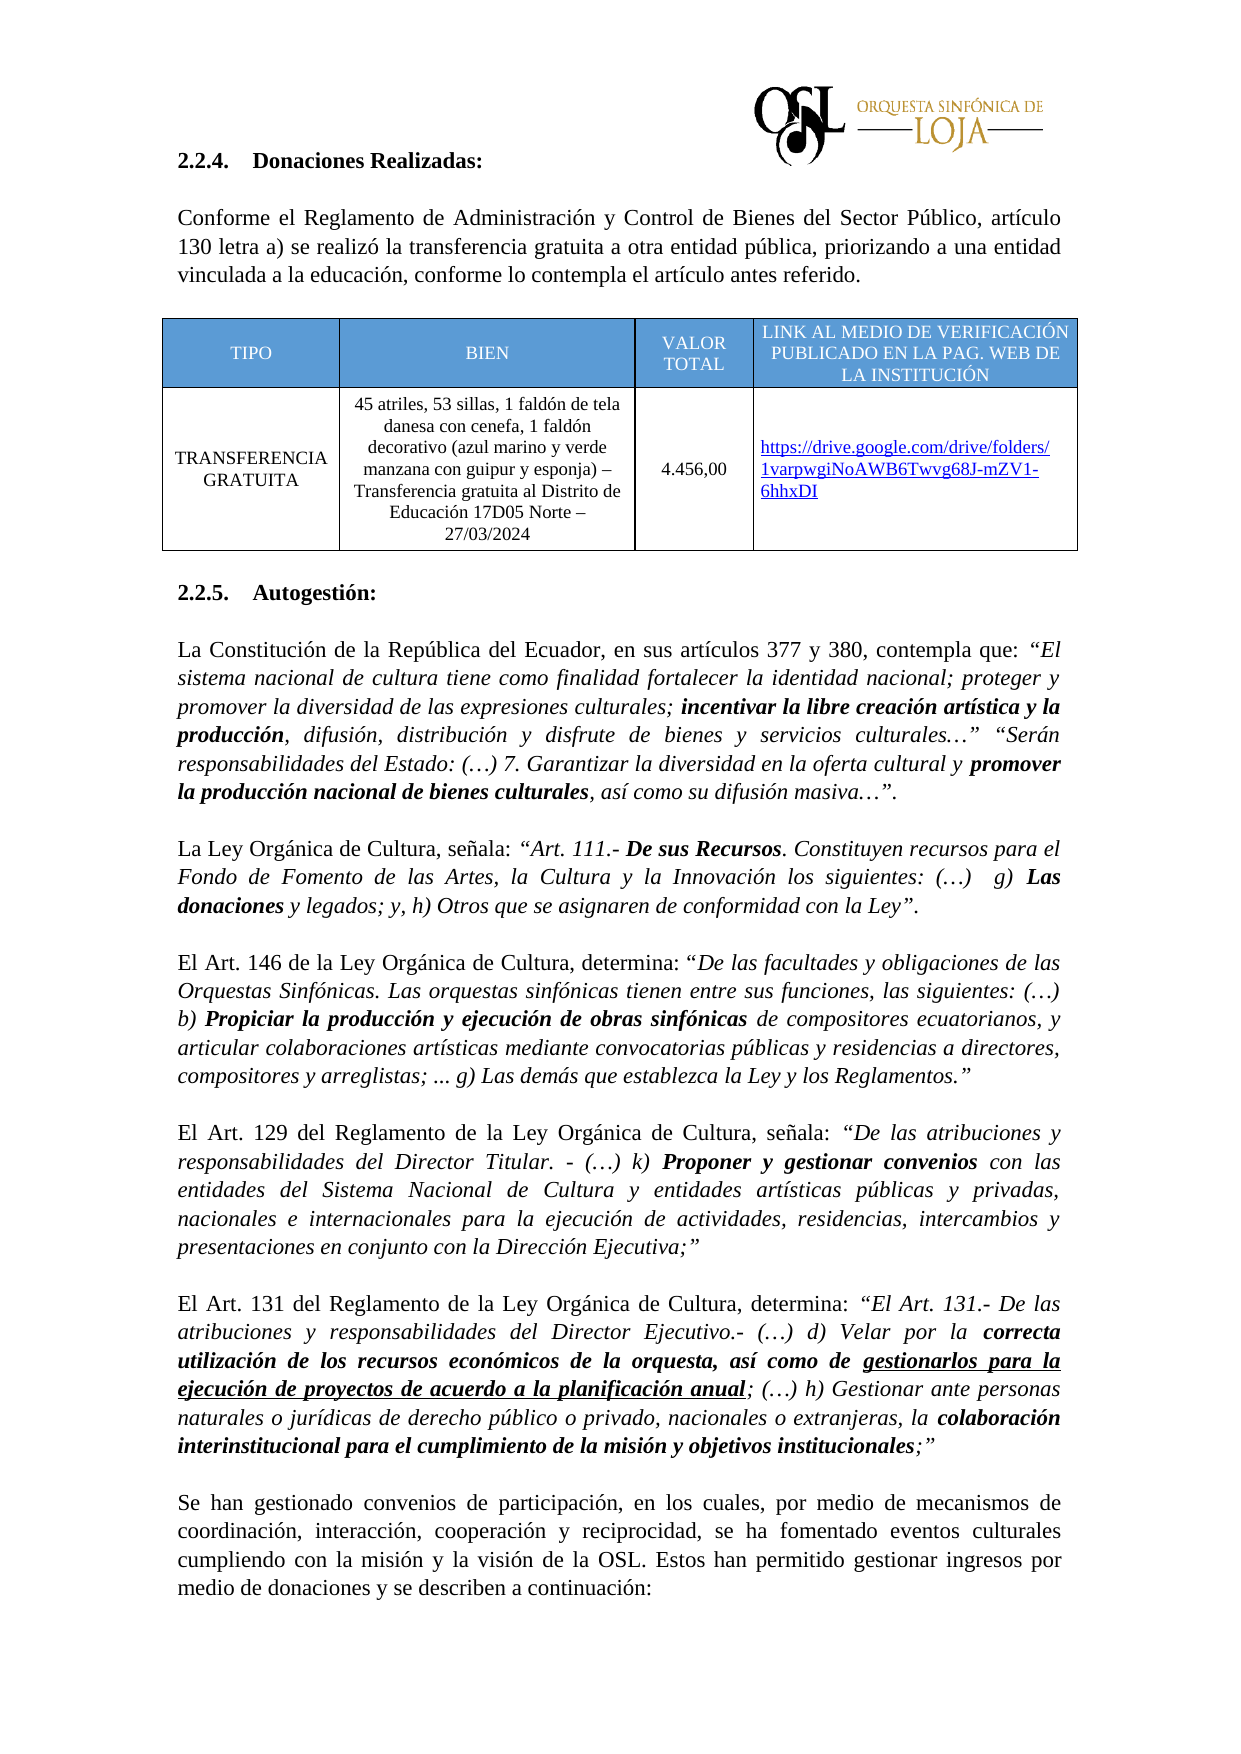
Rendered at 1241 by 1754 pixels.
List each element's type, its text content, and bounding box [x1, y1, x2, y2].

text El Art. 129 del Reglamento de la Ley Orgánica de Cultura, señala: “De las atribuciones y responsabilidades del Director Titular. - (…) k) Proponer y gestionar convenios con las entidades del Sistema Nacional de Cultura y entidades artísticas públicas y privadas, nacionales e internacionales para la ejecución de actividades, residencias, intercambios y presentaciones en conjunto con la Dirección Ejecutiva;” [177, 1119, 1063, 1259]
text El Art. 146 de la Ley Orgánica de Cultura, determina: “De las facultades y obligaciones de las Orquestas Sinfónicas. Las orquestas sinfónicas tienen entre sus funciones, las siguientes: (…) b) Propiciar la producción y ejecución de obras sinfónicas de compositores ecuatorianos, y articular colaboraciones artísticas mediante convocatorias públicas y residencias a directores, compositores y arreglistas; ... g) Las demás que establezca la Ley y los Reglamentos.” [177, 949, 1063, 1089]
table_cell 4.456,00 [636, 388, 753, 549]
text La Constitución de la República del Ecuador, en sus artículos 377 y 380, contempla que: “El sistema nacional de cultura tiene como finalidad fortalecer la identidad nacional; proteger y promover la diversidad de las expresiones culturales; incentivar la libre creación artística y la producción, difusión, distribución y disfrute de bienes y servicios culturales…” “Serán responsabilidades del Estado: (…) 7. Garantizar la diversidad en la oferta cultural y promover la producción nacional de bienes culturales, así como su difusión masiva…”. [177, 636, 1063, 804]
picture [736, 54, 1072, 180]
table_cell TRANSFERENCIA GRATUITA [163, 388, 339, 549]
text El Art. 131 del Reglamento de la Ley Orgánica de Cultura, determina: “El Art. 131.- De las atribuciones y responsabilidades del Director Ejecutivo.- (…) d) Velar por la correcta utilización de los recursos económicos de la orquesta, así como de gestionarlos para la ejecución de proyectos de acuerdo a la planificación anual; (…) h) Gestionar ante personas naturales o jurídicas de derecho público o privado, nacionales o extranjeras, la colaboración interinstitucional para el cumplimiento de la misión y objetivos institucionales;” [177, 1290, 1063, 1458]
table_header BIEN [340, 319, 634, 387]
table_header LINK AL MEDIO DE VERIFICACIÓN PUBLICADO EN LA PAG. WEB DE LA INSTITUCIÓN [754, 319, 1077, 387]
table_header TIPO [163, 319, 339, 387]
text La Ley Orgánica de Cultura, señala: “Art. 111.- De sus Recursos. Constituyen recursos para el Fondo de Fomento de las Artes, la Cultura y la Innovación los siguientes: (…) g) Las donaciones y legados; y, h) Otros que se asignaren de conformidad con la Ley”. [177, 835, 1063, 918]
text Conforme el Reglamento de Administración y Control de Bienes del Sector Público, artículo 130 letra a) se realizó la transferencia gratuita a otra entidad pública, priorizando a una entidad vinculada a la educación, conforme lo contempla el artículo antes referido. [177, 204, 1063, 288]
table_header VALOR TOTAL [636, 319, 753, 387]
list Donaciones Realizadas: [177, 148, 736, 174]
table_cell https://drive.google.com/drive/folders/1varpwgiNoAWB6Twvg68J-mZV1-6hhxDI [754, 388, 1077, 549]
text Se han gestionado convenios de participación, en los cuales, por medio de mecanismos de coordinación, interacción, cooperación y reciprocidad, se ha fomentado eventos culturales cumpliendo con la misión y la visión de la OSL. Estos han permitido gestionar ingresos por medio de donaciones y se describen a continuación: [177, 1489, 1063, 1601]
table_cell 45 atriles, 53 sillas, 1 faldón de tela danesa con cenefa, 1 faldón decorativo (azul marino y verde manzana con guipur y esponja) – Transferencia gratuita al Distrito de Educación 17D05 Norte – 27/03/2024 [340, 388, 634, 549]
list Autogestión: [177, 579, 1063, 605]
